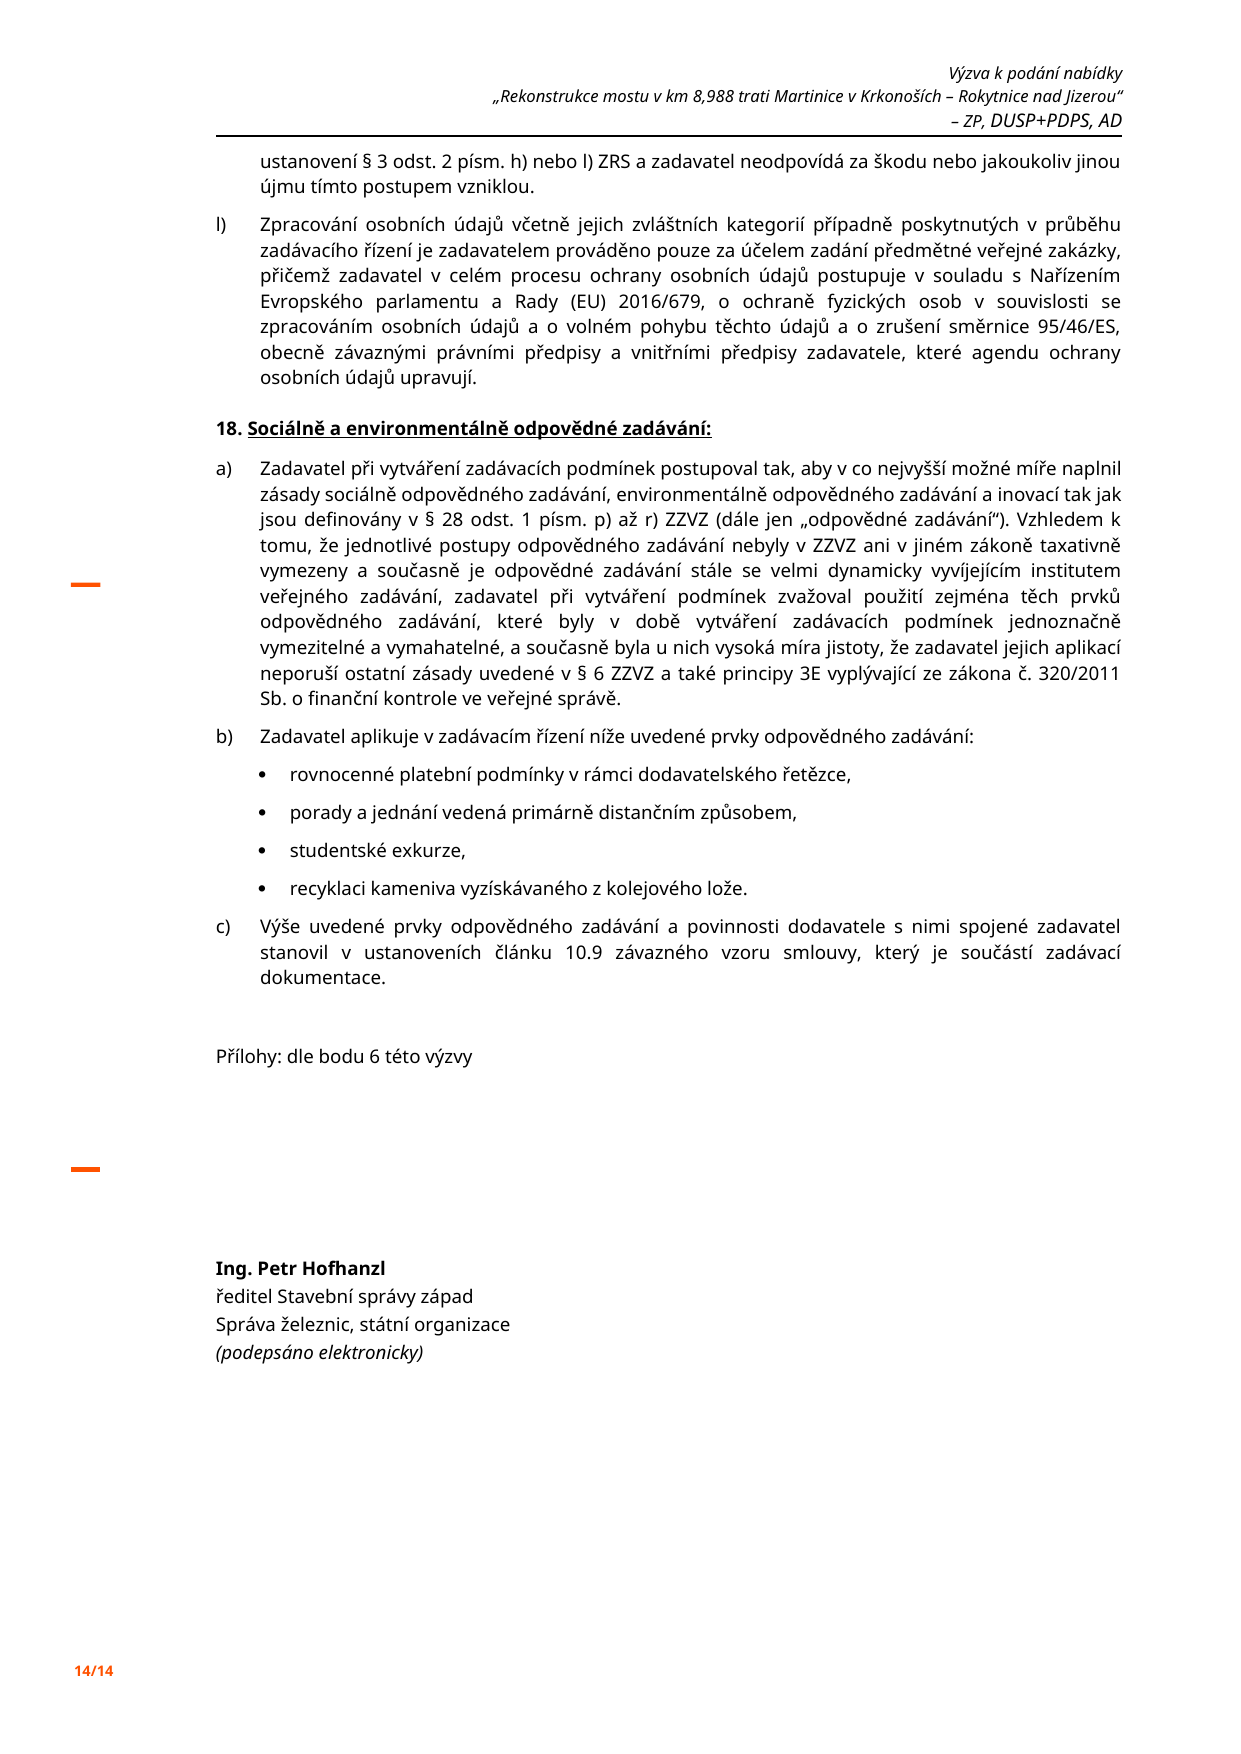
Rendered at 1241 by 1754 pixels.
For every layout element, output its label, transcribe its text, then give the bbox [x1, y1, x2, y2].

text 18. Sociálně a environmentálně odpovědné zadávání: [216, 415, 1122, 441]
text Správa železnic, státní organizace [216, 1311, 1122, 1337]
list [216, 148, 1122, 199]
list studentské exkurze, [259, 837, 1122, 863]
list Zadavatel aplikuje v zadávacím řízení níže uvedené prvky odpovědného zadávání: [216, 723, 1122, 749]
list Výše uvedené prvky odpovědného zadávání a povinnosti dodavatele s nimi spojené zadavatel stanovil v ustanoveních článku 10.9 závazného vzoru smlouvy, který je součástí zadávací dokumentace. [216, 913, 1122, 990]
list porady a jednání vedená primárně distančním způsobem, [259, 799, 1122, 825]
text Přílohy: dle bodu 6 této výzvy [216, 1043, 1122, 1068]
list rovnocenné platební podmínky v rámci dodavatelského řetězce, [259, 761, 1122, 787]
list Zadavatel při vytváření zadávacích podmínek postupoval tak, aby v co nejvyšší možné míře naplnil zásady sociálně odpovědného zadávání, environmentálně odpovědného zadávání a inovací tak jak jsou definovány v § 28 odst. 1 písm. p) až r) ZZVZ (dále jen „odpovědné zadávání“). Vzhledem k tomu, že jednotlivé postupy odpovědného zadávání nebyly v ZZVZ ani v jiném zákoně taxativně vymezeny a současně je odpovědné zadávání stále se velmi dynamicky vyvíjejícím institutem veřejného zadávání, zadavatel při vytváření podmínek zvažoval použití zejména těch prvků odpovědného zadávání, které byly v době vytváření zadávacích podmínek jednoznačně vymezitelné a vymahatelné, a současně byla u nich vysoká míra jistoty, že zadavatel jejich aplikací neporuší ostatní zásady uvedené v § 6 ZZVZ a také principy 3E vyplývající ze zákona č. 320/2011 Sb. o finanční kontrole ve veřejné správě. [216, 456, 1122, 711]
text Ing. Petr Hofhanzl [216, 1255, 1122, 1281]
list Zpracování osobních údajů včetně jejich zvláštních kategorií případně poskytnutých v průběhu zadávacího řízení je zadavatelem prováděno pouze za účelem zadání předmětné veřejné zakázky, přičemž zadavatel v celém procesu ochrany osobních údajů postupuje v souladu s Nařízením Evropského parlamentu a Rady (EU) 2016/679, o ochraně fyzických osob v souvislosti se zpracováním osobních údajů a o volném pohybu těchto údajů a o zrušení směrnice 95/46/ES, obecně závaznými právními předpisy a vnitřními předpisy zadavatele, které agendu ochrany osobních údajů upravují. [216, 211, 1122, 390]
text ředitel Stavební správy západ [216, 1283, 1122, 1309]
text (podepsáno elektronicky) [216, 1339, 1122, 1365]
list recyklaci kameniva vyzískávaného z kolejového lože. [259, 875, 1122, 901]
